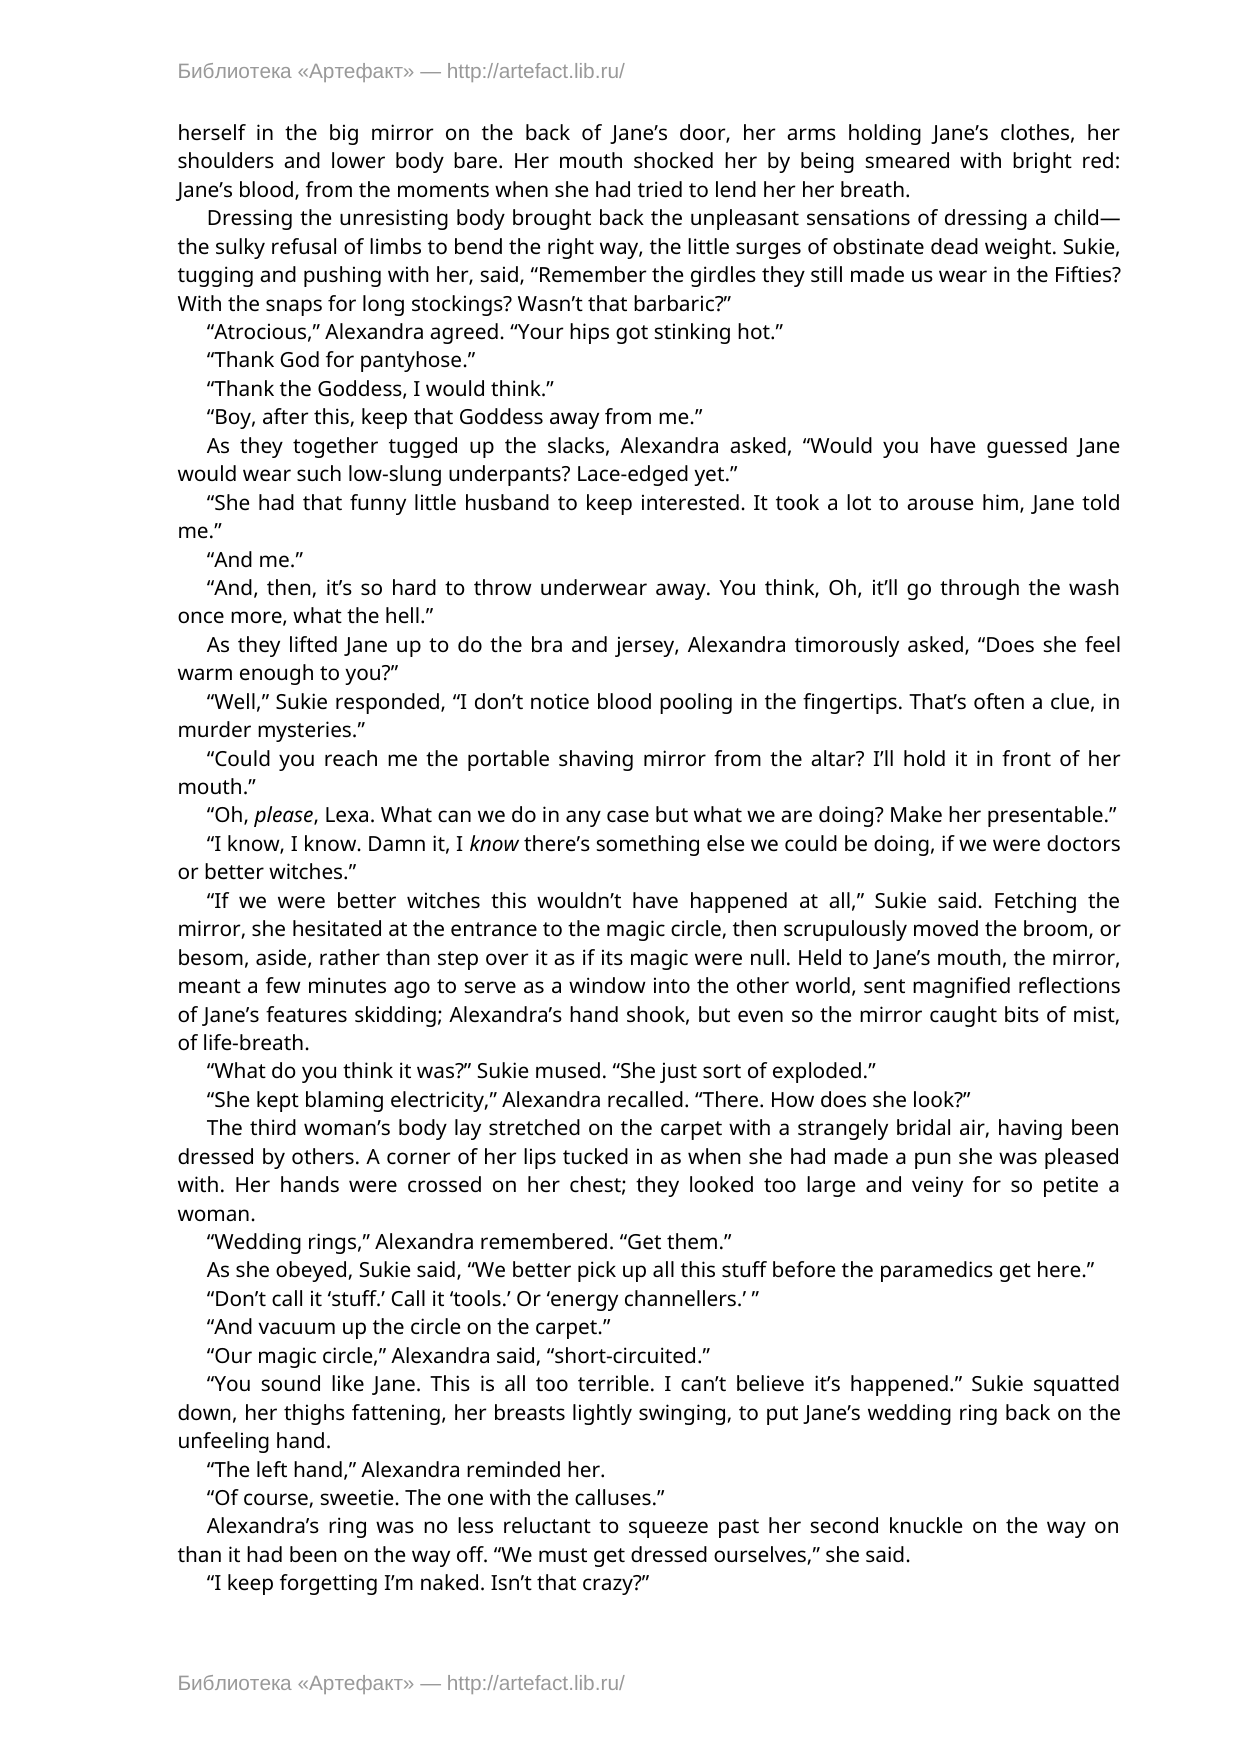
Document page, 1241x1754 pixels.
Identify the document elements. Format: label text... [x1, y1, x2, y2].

text “And vacuum up the circle on the carpet.” [177, 1312, 1122, 1341]
text As they together tugged up the slacks, Alexandra asked, “Would you have guessed Jane would wear such low-slung underpants? Lace-edged yet.” [177, 431, 1122, 488]
text “Boy, after this, keep that Goddess away from me.” [177, 402, 1122, 431]
text “Atrocious,” Alexandra agreed. “Your hips got stinking hot.” [177, 317, 1122, 346]
text “Thank God for pantyhose.” [177, 346, 1122, 374]
text The third woman’s body lay stretched on the carpet with a strangely bridal air, having been dressed by others. A corner of her lips tucked in as when she had made a pun she was pleased with. Her hands were crossed on her chest; they looked too large and veiny for so petite a woman. [177, 1113, 1122, 1227]
text “Could you reach me the portable shaving mirror from the altar? I’ll hold it in front of her mouth.” [177, 744, 1122, 801]
text Dressing the unresisting body brought back the unpleasant sensations of dressing a child—the sulky refusal of limbs to bend the right way, the little surges of obstinate dead weight. Sukie, tugging and pushing with her, said, “Remember the girdles they still made us wear in the Fifties? With the snaps for long stockings? Wasn’t that barbaric?” [177, 203, 1122, 317]
text “I know, I know. Damn it, I know there’s something else we could be doing, if we were doctors or better witches.” [177, 829, 1122, 886]
text “I keep forgetting I’m naked. Isn’t that crazy?” [177, 1568, 1122, 1597]
text “And me.” [177, 545, 1122, 573]
text “Don’t call it ‘stuff.’ Call it ‘tools.’ Or ‘energy channellers.’ ” [177, 1284, 1122, 1312]
text “Wedding rings,” Alexandra remembered. “Get them.” [177, 1227, 1122, 1256]
text “If we were better witches this wouldn’t have happened at all,” Sukie said. Fetching the mirror, she hesitated at the entrance to the magic circle, then scrupulously moved the broom, or besom, aside, rather than step over it as if its magic were null. Held to Jane’s mouth, the mirror, meant a few minutes ago to serve as a window into the other world, sent magnified reflections of Jane’s features skidding; Alexandra’s hand shook, but even so the mirror caught bits of mist, of life-breath. [177, 886, 1122, 1057]
text “Oh, please, Lexa. What can we do in any case but what we are doing? Make her presentable.” [177, 801, 1122, 829]
text As she obeyed, Sukie said, “We better pick up all this stuff before the paramedics get here.” [177, 1256, 1122, 1284]
text “What do you think it was?” Sukie mused. “She just sort of exploded.” [177, 1057, 1122, 1085]
text “She kept blaming electricity,” Alexandra recalled. “There. How does she look?” [177, 1085, 1122, 1113]
text “Well,” Sukie responded, “I don’t notice blood pooling in the fingertips. That’s often a clue, in murder mysteries.” [177, 687, 1122, 744]
text “Of course, sweetie. The one with the calluses.” [177, 1483, 1122, 1512]
text As they lifted Jane up to do the bra and jersey, Alexandra timorously asked, “Does she feel warm enough to you?” [177, 630, 1122, 687]
text Alexandra’s ring was no less reluctant to squeeze past her second knuckle on the way on than it had been on the way off. “We must get dressed ourselves,” she said. [177, 1512, 1122, 1568]
text “Thank the Goddess, I would think.” [177, 374, 1122, 402]
text “Our magic circle,” Alexandra said, “short-circuited.” [177, 1341, 1122, 1369]
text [177, 118, 1122, 203]
text “And, then, it’s so hard to throw underwear away. You think, Oh, it’ll go through the wash once more, what the hell.” [177, 573, 1122, 630]
text “The left hand,” Alexandra reminded her. [177, 1455, 1122, 1483]
text “She had that funny little husband to keep interested. It took a lot to arouse him, Jane told me.” [177, 488, 1122, 545]
text “You sound like Jane. This is all too terrible. I can’t believe it’s happened.” Sukie squatted down, her thighs fattening, her breasts lightly swinging, to put Jane’s wedding ring back on the unfeeling hand. [177, 1369, 1122, 1455]
